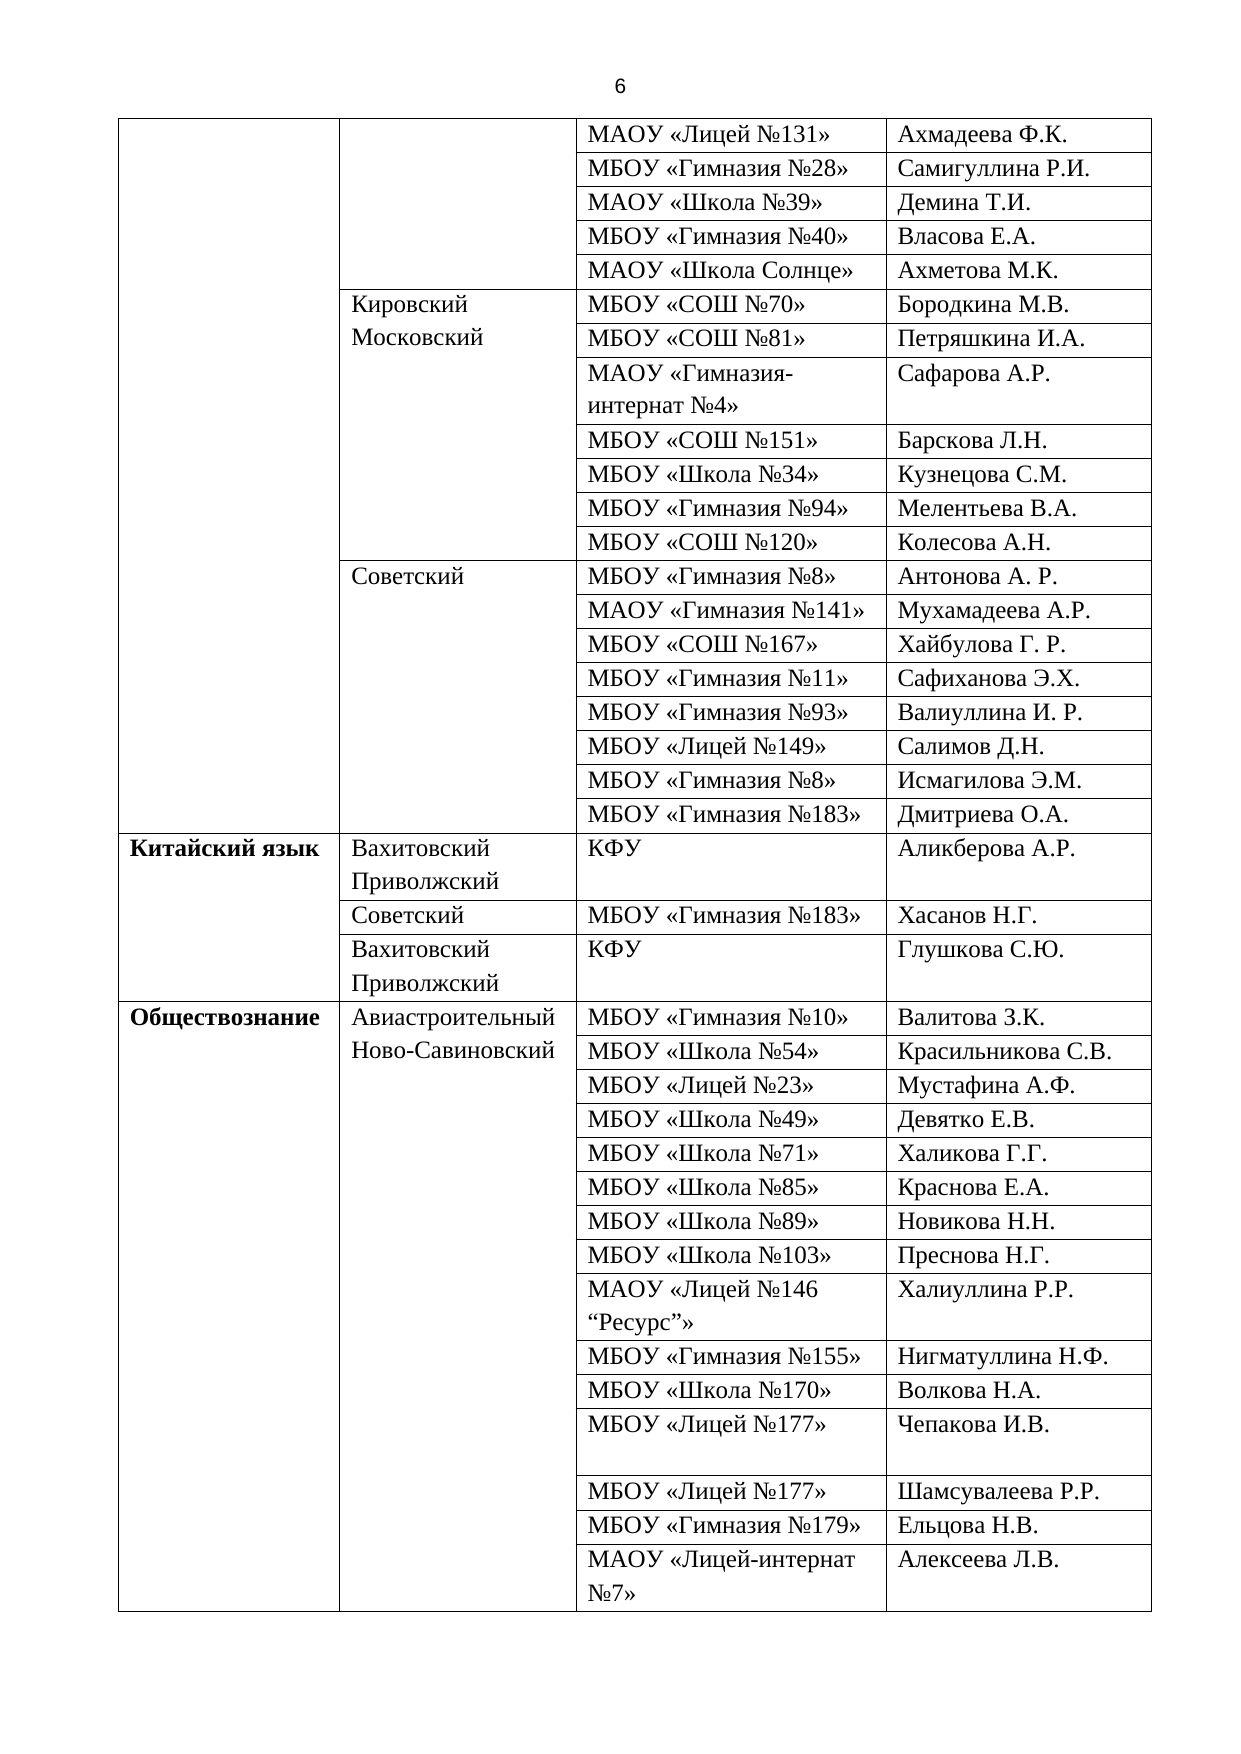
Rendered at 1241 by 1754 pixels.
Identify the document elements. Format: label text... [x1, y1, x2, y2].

table_cell Кировский Московский [340, 290, 576, 560]
table_cell Демина Т.И. [887, 187, 1151, 220]
table_cell Антонова А. Р. [887, 561, 1151, 594]
table_cell МБОУ «СОШ №81» [577, 324, 886, 357]
table_cell Вахитовский Приволжский [340, 935, 576, 1001]
table_cell МБОУ «Гимназия №11» [577, 663, 886, 696]
table_cell Девятко Е.В. [887, 1104, 1151, 1137]
table_cell МБОУ «Гимназия №183» [577, 799, 886, 832]
table_cell Барскова Л.Н. [887, 425, 1151, 458]
table_cell МБОУ «Школа №54» [577, 1036, 886, 1069]
table_cell Халиуллина Р.Р. [887, 1274, 1151, 1340]
table_cell МБОУ «СОШ №70» [577, 290, 886, 322]
table_cell МБОУ «Гимназия №40» [577, 221, 886, 254]
table_cell Ахмадеева Ф.К. [887, 119, 1151, 152]
table_cell Мелентьева В.А. [887, 493, 1151, 526]
table_cell МБОУ «Школа №89» [577, 1206, 886, 1239]
table_cell Китайский язык [119, 834, 339, 1001]
table_cell Хасанов Н.Г. [887, 901, 1151, 933]
table_cell МБОУ «Гимназия №183» [577, 901, 886, 933]
table_cell Исмагилова Э.М. [887, 765, 1151, 798]
table_cell МБОУ «Гимназия №179» [577, 1511, 886, 1543]
table_cell Алексеева Л.В. [887, 1545, 1151, 1611]
table_cell Валитова З.К. [887, 1002, 1151, 1035]
table_cell МБОУ «Гимназия №93» [577, 697, 886, 730]
table_cell МАОУ «Лицей №146 “Ресурс”» [577, 1274, 886, 1340]
table_cell МБОУ «Школа №34» [577, 459, 886, 492]
table_cell Салимов Д.Н. [887, 731, 1151, 764]
table_cell МБОУ «СОШ №120» [577, 527, 886, 560]
table_cell МБОУ «Школа №85» [577, 1172, 886, 1205]
table_cell МБОУ «Гимназия №28» [577, 153, 886, 186]
table_cell Петряшкина И.А. [887, 324, 1151, 357]
table_cell МАОУ «Школа №39» [577, 187, 886, 220]
table_cell Преснова Н.Г. [887, 1240, 1151, 1273]
table_cell МАОУ «Школа Солнце» [577, 255, 886, 288]
table_cell КФУ [577, 935, 886, 1001]
table_cell МАОУ «Лицей-интернат №7» [577, 1545, 886, 1611]
table_cell МАОУ «Гимназия-интернат №4» [577, 358, 886, 424]
table_cell Кузнецова С.М. [887, 459, 1151, 492]
table_cell МБОУ «Лицей №177» [577, 1476, 886, 1509]
table_cell Чепакова И.В. [887, 1409, 1151, 1475]
table_cell Валиуллина И. Р. [887, 697, 1151, 730]
table_cell МБОУ «Лицей №177» [577, 1409, 886, 1475]
table_cell МБОУ «Гимназия №8» [577, 561, 886, 594]
table_cell Обществознание [119, 1002, 339, 1611]
table_cell Власова Е.А. [887, 221, 1151, 254]
table_cell Ельцова Н.В. [887, 1511, 1151, 1543]
table_cell Колесова А.Н. [887, 527, 1151, 560]
table_cell Дмитриева О.А. [887, 799, 1151, 832]
table_cell Шамсувалеева Р.Р. [887, 1476, 1151, 1509]
table_cell Сафарова А.Р. [887, 358, 1151, 424]
table_cell Халикова Г.Г. [887, 1138, 1151, 1171]
table_cell Советский [340, 561, 576, 832]
table_cell Авиастроительный Ново-Савиновский [340, 1002, 576, 1611]
table_cell МБОУ «Лицей №23» [577, 1070, 886, 1103]
table_cell МБОУ «СОШ №151» [577, 425, 886, 458]
table_cell Волкова Н.А. [887, 1375, 1151, 1408]
table_cell Бородкина М.В. [887, 290, 1151, 322]
table_cell МБОУ «Гимназия №155» [577, 1341, 886, 1374]
table_cell Новикова Н.Н. [887, 1206, 1151, 1239]
table_cell МБОУ «СОШ №167» [577, 629, 886, 662]
table_cell МБОУ «Школа №103» [577, 1240, 886, 1273]
table_cell Мухамадеева А.Р. [887, 595, 1151, 628]
table_cell Нигматуллина Н.Ф. [887, 1341, 1151, 1374]
table_cell МАОУ «Гимназия №141» [577, 595, 886, 628]
table_cell Самигуллина Р.И. [887, 153, 1151, 186]
table_cell Краснова Е.А. [887, 1172, 1151, 1205]
table_cell МБОУ «Школа №170» [577, 1375, 886, 1408]
table_cell МБОУ «Лицей №149» [577, 731, 886, 764]
table_cell Вахитовский Приволжский [340, 834, 576, 899]
table_cell Аликберова А.Р. [887, 834, 1151, 899]
table_cell МБОУ «Гимназия №10» [577, 1002, 886, 1035]
table_cell Сафиханова Э.Х. [887, 663, 1151, 696]
table_cell Ахметова М.К. [887, 255, 1151, 288]
table_cell Советский [340, 901, 576, 933]
table_cell Красильникова С.В. [887, 1036, 1151, 1069]
table_cell МАОУ «Лицей №131» [577, 119, 886, 152]
table_cell МБОУ «Школа №49» [577, 1104, 886, 1137]
table_cell Глушкова С.Ю. [887, 935, 1151, 1001]
table_cell КФУ [577, 834, 886, 899]
table_cell МБОУ «Школа №71» [577, 1138, 886, 1171]
table_cell Хайбулова Г. Р. [887, 629, 1151, 662]
table_cell МБОУ «Гимназия №8» [577, 765, 886, 798]
table_cell МБОУ «Гимназия №94» [577, 493, 886, 526]
table_cell Мустафина А.Ф. [887, 1070, 1151, 1103]
